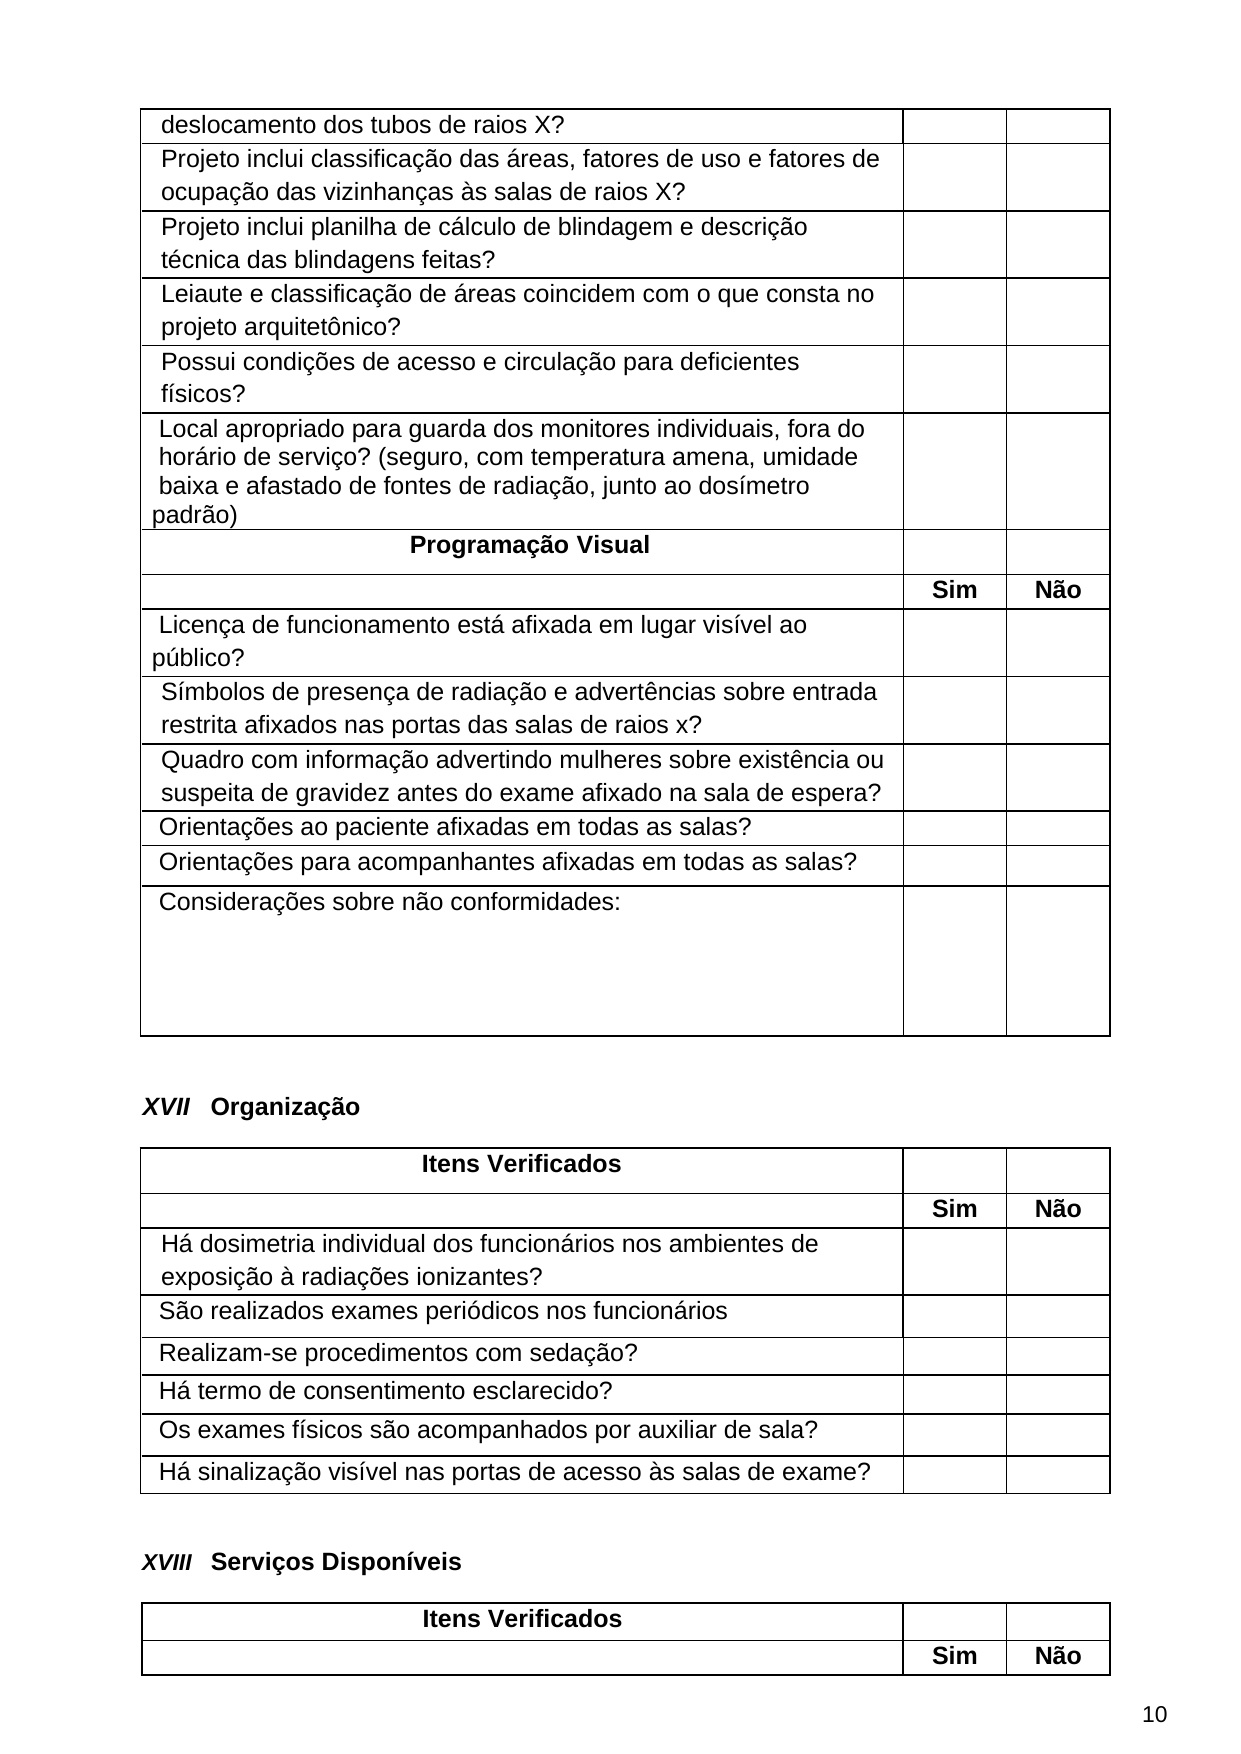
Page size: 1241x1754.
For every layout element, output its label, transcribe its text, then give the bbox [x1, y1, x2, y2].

table_header [904, 1149, 1006, 1192]
table_cell [904, 1229, 1006, 1294]
table_cell [1007, 212, 1109, 277]
table_cell [1007, 1338, 1109, 1374]
table_cell [904, 212, 1006, 277]
table_cell Os exames físicos são acompanhados por auxiliar de sala? [141, 1414, 903, 1455]
table_cell Símbolos de presença de radiação e advertências sobre entrada restrita afixados nas portas das salas de raios x? [141, 677, 903, 743]
table_cell Local apropriado para guarda dos monitores individuais, fora do horário de serviço? (seguro, com temperatura amena, umidade baixa e afastado de fontes de radiação, junto ao dosímetro padrão) [141, 413, 903, 529]
table_cell [904, 677, 1006, 743]
table_cell São realizados exames periódicos nos funcionários [141, 1296, 902, 1336]
table_cell [904, 1296, 1006, 1336]
table_cell [1007, 110, 1109, 142]
table_cell [141, 575, 903, 608]
table_cell [904, 144, 1006, 210]
table_cell [1007, 346, 1109, 412]
table_cell [1007, 1415, 1109, 1455]
table_header Itens Verificados [141, 1149, 902, 1192]
table_cell [1007, 279, 1109, 345]
table_cell Considerações sobre não conformidades: [141, 886, 903, 1035]
table_cell Orientações ao paciente afixadas em todas as salas? [141, 811, 903, 845]
table_cell Não [1007, 1641, 1109, 1674]
table_cell [1007, 530, 1109, 574]
table_cell Programação Visual [141, 530, 903, 574]
table_header [1007, 1149, 1109, 1192]
table_cell [1007, 812, 1109, 845]
table_cell Não [1007, 1194, 1109, 1227]
table_cell [141, 1194, 902, 1227]
table_cell [904, 279, 1006, 345]
table_cell Licença de funcionamento está afixada em lugar visível ao público? [141, 609, 903, 676]
table_cell [904, 1338, 1006, 1374]
table_cell [1007, 414, 1109, 529]
table_cell [1007, 1457, 1109, 1493]
table_cell [1007, 144, 1109, 210]
table_cell [904, 745, 1006, 810]
table_cell [1007, 1229, 1109, 1294]
table_cell Há sinalização visível nas portas de acesso às salas de exame? [141, 1456, 903, 1493]
table_cell [904, 1457, 1006, 1493]
table_cell [1007, 745, 1109, 810]
table_cell [904, 346, 1006, 412]
table_cell Projeto inclui classificação das áreas, fatores de uso e fatores de ocupação das vizinhanças às salas de raios X? [141, 144, 903, 210]
table_cell [904, 530, 1006, 574]
table_cell [1007, 887, 1109, 1035]
table_cell [1007, 677, 1109, 743]
table_cell Sim [904, 575, 1006, 608]
table_cell [904, 812, 1006, 845]
table_cell [904, 414, 1006, 529]
table_cell Orientações para acompanhantes afixadas em todas as salas? [141, 846, 903, 885]
table_cell [143, 1641, 902, 1674]
table_cell Quadro com informação advertindo mulheres sobre existência ou suspeita de gravidez antes do exame afixado na sala de espera? [141, 744, 903, 810]
table_cell [1007, 846, 1109, 885]
table_header Itens Verificados [143, 1604, 902, 1639]
table_cell Projeto inclui planilha de cálculo de blindagem e descrição técnica das blindagens feitas? [141, 211, 903, 277]
table_cell Há termo de consentimento esclarecido? [141, 1375, 903, 1413]
table_cell Sim [904, 1641, 1006, 1674]
text XVII Organização [135, 1092, 1167, 1121]
table_cell Há dosimetria individual dos funcionários nos ambientes de exposição à radiações ionizantes? [141, 1229, 902, 1294]
table_cell Leiaute e classificação de áreas coincidem com o que consta no projeto arquitetônico? [141, 278, 903, 345]
table_cell [1007, 610, 1109, 676]
table_header [1007, 1604, 1109, 1639]
table_cell [904, 110, 1006, 142]
table_cell [904, 610, 1006, 676]
table_cell Sim [904, 1194, 1006, 1227]
table_cell Possui condições de acesso e circulação para deficientes físicos? [141, 346, 903, 412]
table_cell [904, 846, 1006, 885]
text XVIII Serviços Disponíveis [135, 1547, 1167, 1576]
table_cell [1007, 1296, 1109, 1336]
table_cell [1007, 1376, 1109, 1413]
table_cell [904, 1415, 1006, 1455]
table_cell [141, 110, 902, 142]
table_cell Realizam-se procedimentos com sedação? [141, 1338, 903, 1374]
table_cell [904, 887, 1006, 1035]
table_header [904, 1604, 1006, 1639]
table_cell [904, 1376, 1006, 1413]
table_cell Não [1007, 575, 1109, 608]
